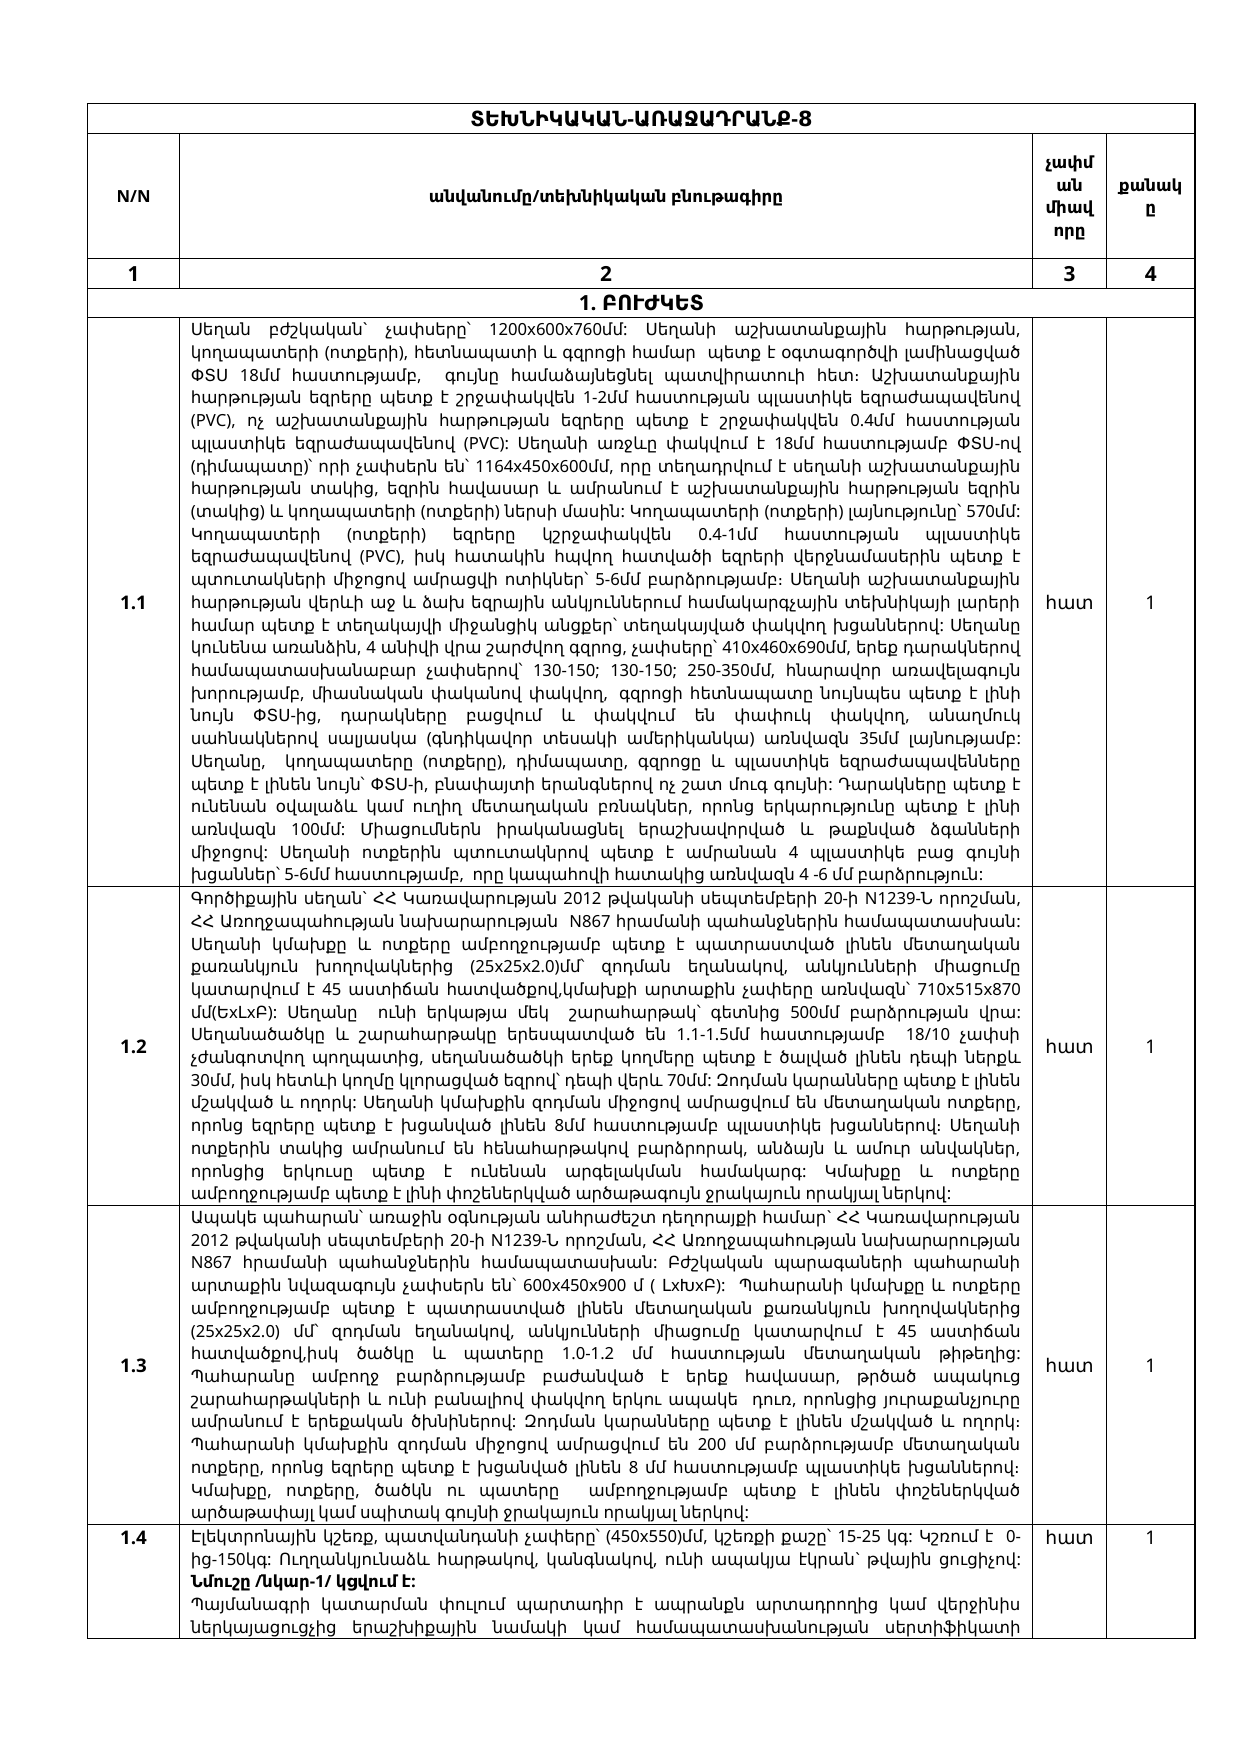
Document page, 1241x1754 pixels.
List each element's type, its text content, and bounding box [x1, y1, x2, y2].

table_cell 1 [1107, 318, 1194, 886]
table_cell հատ [1033, 318, 1106, 886]
table_cell Ապակե պահարան՝ առաջին օգնության անհրաժեշտ դեղորայքի համար` ՀՀ Կառավարության 2012 թվականի սեպտեմբերի 20-ի N1239-Ն որոշման, ՀՀ Առողջապահության նախարարության N867 հրամանի պահանջներին համապատասխան: Բժշկական պարագաների պահարանի արտաքին նվազագույն չափսերն են՝ 600x450x900 մ ( ԼхԽхԲ): Պահարանի կմախքը և ոտքերը ամբողջությամբ պետք է պատրաստված լինեն մետաղական քառանկյուն խողովակներից (25x25x2.0) մմ՝ զոդման եղանակով, անկյունների միացումը կատարվում է 45 աստիճան հատվածքով,իսկ ծածկը և պատերը 1.0-1.2 մմ հաստության մետաղական թիթեղից: Պահարանը ամբողջ բարձրությամբ բաժանված է երեք հավասար, թրծած ապակուց շարահարթակների և ունի բանալիով փակվող երկու ապակե դուռ, որոնցից յուրաքանչյուրը ամրանում է երեքական ծխնիներով: Զոդման կարանները պետք է լինեն մշակված և ողորկ։ Պահարանի կմախքին զոդման միջոցով ամրացվում են 200 մմ բարձրությամբ մետաղական ոտքերը, որոնց եզրերը պետք է խցանված լինեն 8 մմ հաստությամբ պլաստիկե խցաններով։ Կմախքը, ոտքերը, ծածկն ու պատերը ամբողջությամբ պետք է լինեն փոշեներկված արծաթափայլ կամ սպիտակ գույնի ջրակայուն որակյալ ներկով: [180, 1206, 1032, 1524]
table_cell 1.1 [88, 318, 179, 886]
table_cell հատ [1033, 1206, 1106, 1524]
table_cell 3 [1033, 259, 1106, 287]
table_cell 1 [1107, 1525, 1194, 1638]
table_cell 1.4 [88, 1525, 179, 1638]
table_cell 1.3 [88, 1206, 179, 1524]
table_cell չափման միավորը [1033, 134, 1106, 258]
table_cell Սեղան բժշկական` չափսերը՝ 1200х600х760մմ: Սեղանի աշխատանքային հարթության, կողապատերի (ոտքերի), հետնապատի և գզրոցի համար պետք է օգտագործվի լամինացված ՓՏՍ 18մմ հաստությամբ, գույնը համաձայնեցնել պատվիրատուի հետ։ Աշխատանքային հարթության եզրերը պետք է շրջափակվեն 1-2մմ հաստության պլաստիկե եզրաժապավենով (PVC), ոչ աշխատանքային հարթության եզրերը պետք է շրջափակվեն 0.4մմ հաստության պլաստիկե եզրաժապավենով (PVC): Սեղանի առջևը փակվում է 18մմ հաստությամբ ՓՏՍ-ով (դիմապատը)՝ որի չափսերն են՝ 1164х450х600մմ, որը տեղադրվում է սեղանի աշխատանքային հարթության տակից, եզրին հավասար և ամրանում է աշխատանքային հարթության եզրին (տակից) և կողապատերի (ոտքերի) ներսի մասին: Կողապատերի (ոտքերի) լայնությունը՝ 570մմ: Կողապատերի (ոտքերի) եզրերը կշրջափակվեն 0.4-1մմ հաստության պլաստիկե եզրաժապավենով (PVC), իսկ հատակին հպվող հատվածի եզրերի վերջնամասերին պետք է պտուտակների միջոցով ամրացվի ոտիկներ՝ 5-6մմ բարձրությամբ։ Սեղանի աշխատանքային հարթության վերևի աջ և ձախ եզրային անկյուններում համակարգչային տեխնիկայի լարերի համար պետք է տեղակայվի միջանցիկ անցքեր՝ տեղակայված փակվող խցաններով: Սեղանը կունենա առանձին, 4 անիվի վրա շարժվող գզրոց, չափսերը՝ 410х460х690մմ, երեք դարակներով համապատասխանաբար չափսերով՝ 130-150; 130-150; 250-350մմ, հնարավոր առավելագույն խորությամբ, միասնական փականով փակվող, գզրոցի հետնապատը նույնպես պետք է լինի նույն ՓՏՍ-ից, դարակները բացվում և փակվում են փափուկ փակվող, անաղմուկ սահնակներով սալյասկա (գնդիկավոր տեսակի ամերիկանկա) առնվազն 35մմ լայնությամբ: Սեղանը, կողապատերը (ոտքերը), դիմապատը, գզրոցը և պլաստիկե եզրաժապավենները պետք է լինեն նույն՝ ՓՏՍ-ի, բնափայտի երանգներով ոչ շատ մուգ գույնի: Դարակները պետք է ունենան օվալաձև կամ ուղիղ մետաղական բռնակներ, որոնց երկարությունը պետք է լինի առնվազն 100մմ: Միացումներն իրականացնել երաշխավորված և թաքնված ձգանների միջոցով: Սեղանի ոտքերին պտուտակնրով պետք է ամրանան 4 պլաստիկե բաց գույնի խցաններ՝ 5-6մմ հաստությամբ, որը կապահովի հատակից առնվազն 4 -6 մմ բարձրություն: [180, 318, 1032, 886]
table_cell հատ [1033, 1525, 1106, 1638]
table_cell քանակը [1107, 134, 1194, 258]
table_cell անվանումը/տեխնիկական բնութագիրը [180, 134, 1032, 258]
table_cell հատ [1033, 887, 1106, 1205]
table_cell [180, 1525, 1032, 1638]
table_cell 2 [180, 259, 1032, 287]
table_header ՏԵԽՆԻԿԱԿԱՆ-ԱՌԱՋԱԴՐԱՆՔ-8 [88, 104, 1194, 133]
table_cell 4 [1107, 259, 1194, 287]
table_cell 1. ԲՈՒԺԿԵՏ [88, 289, 1194, 317]
table_cell N/N [88, 134, 179, 258]
table_cell 1 [1107, 887, 1194, 1205]
table_cell 1 [1107, 1206, 1194, 1524]
table_cell 1.2 [88, 887, 179, 1205]
table_cell Գործիքային սեղան` ՀՀ Կառավարության 2012 թվականի սեպտեմբերի 20-ի N1239-Ն որոշման, ՀՀ Առողջապահության նախարարության N867 հրամանի պահանջներին համապատասխան: Սեղանի կմախքը և ոտքերը ամբողջությամբ պետք է պատրաստված լինեն մետաղական քառանկյուն խողովակներից (25x25x2.0)մմ՝ զոդման եղանակով, անկյունների միացումը կատարվում է 45 աստիճան հատվածքով,կմախքի արտաքին չափերը առնվազն՝ 710x515x870 մմ(ԵxԼxԲ): Սեղանը ունի երկաթյա մեկ շարահարթակ՝ գետնից 500մմ բարձրության վրա: Սեղանածածկը և շարահարթակը երեսպատված են 1.1-1.5մմ հաստությամբ 18/10 չափսի չժանգոտվող պողպատից, սեղանածածկի երեք կողմերը պետք է ծալված լինեն դեպի ներքև 30մմ, իսկ հետևի կողմը կլորացված եզրով՝ դեպի վերև 70մմ: Զոդման կարանները պետք է լինեն մշակված և ողորկ: Սեղանի կմախքին զոդման միջոցով ամրացվում են մետաղական ոտքերը, որոնց եզրերը պետք է խցանված լինեն 8մմ հաստությամբ պլաստիկե խցաններով։ Սեղանի ոտքերին տակից ամրանում են հենահարթակով բարձրորակ, անձայն և ամուր անվակներ, որոնցից երկուսը պետք է ունենան արգելակման համակարգ: Կմախքը և ոտքերը ամբողջությամբ պետք է լինի փոշեներկված արծաթագույն ջրակայուն որակյալ ներկով: [180, 887, 1032, 1205]
table_cell 1 [88, 259, 179, 287]
